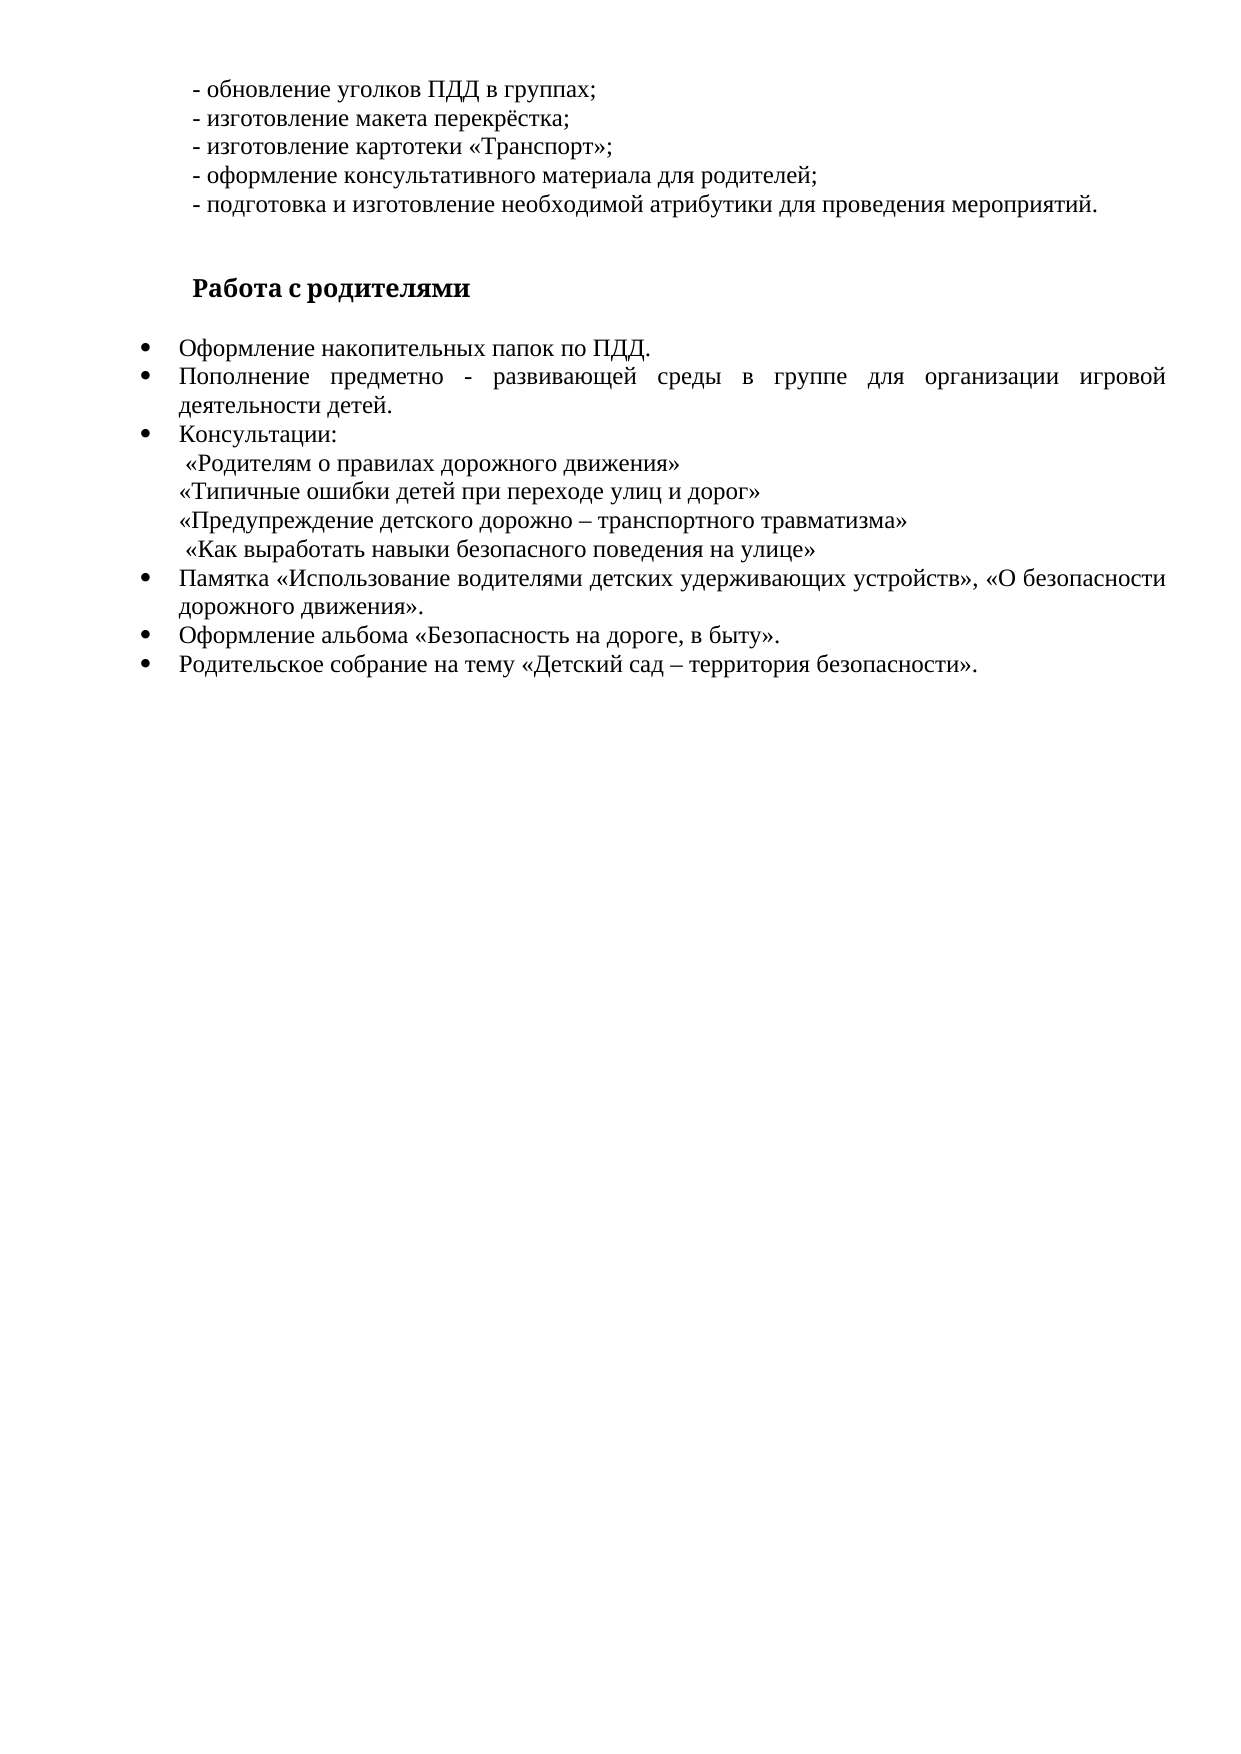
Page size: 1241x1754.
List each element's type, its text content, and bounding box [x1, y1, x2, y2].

text Работа с родителями [192, 275, 1167, 304]
text «Типичные ошибки детей при переходе улиц и дорог» [178, 476, 1167, 505]
text «Предупреждение детского дорожно – транспортного травматизма» [178, 505, 1167, 534]
list Памятка «Использование водителями детских удерживающих устройств», «О безопасности дорожного движения». [141, 563, 1167, 620]
text - изготовление картотеки «Транспорт»; [192, 131, 1167, 160]
text - изготовление макета перекрёстка; [192, 103, 1167, 131]
list Консультации: [141, 419, 1167, 448]
text «Как выработать навыки безопасного поведения на улице» [178, 534, 1167, 563]
text - подготовка и изготовление необходимой атрибутики для проведения мероприятий. [192, 189, 1167, 218]
list Пополнение предметно - развивающей среды в группе для организации игровой деятельности детей. [141, 361, 1167, 419]
text - обновление уголков ПДД в группах; [192, 74, 1167, 103]
list Оформление накопительных папок по ПДД. [141, 333, 1167, 361]
list Оформление альбома «Безопасность на дороге, в быту». [141, 620, 1167, 649]
text - оформление консультативного материала для родителей; [192, 160, 1167, 189]
text «Родителям о правилах дорожного движения» [178, 448, 1167, 476]
list Родительское собрание на тему «Детский сад – территория безопасности». [141, 649, 1167, 678]
